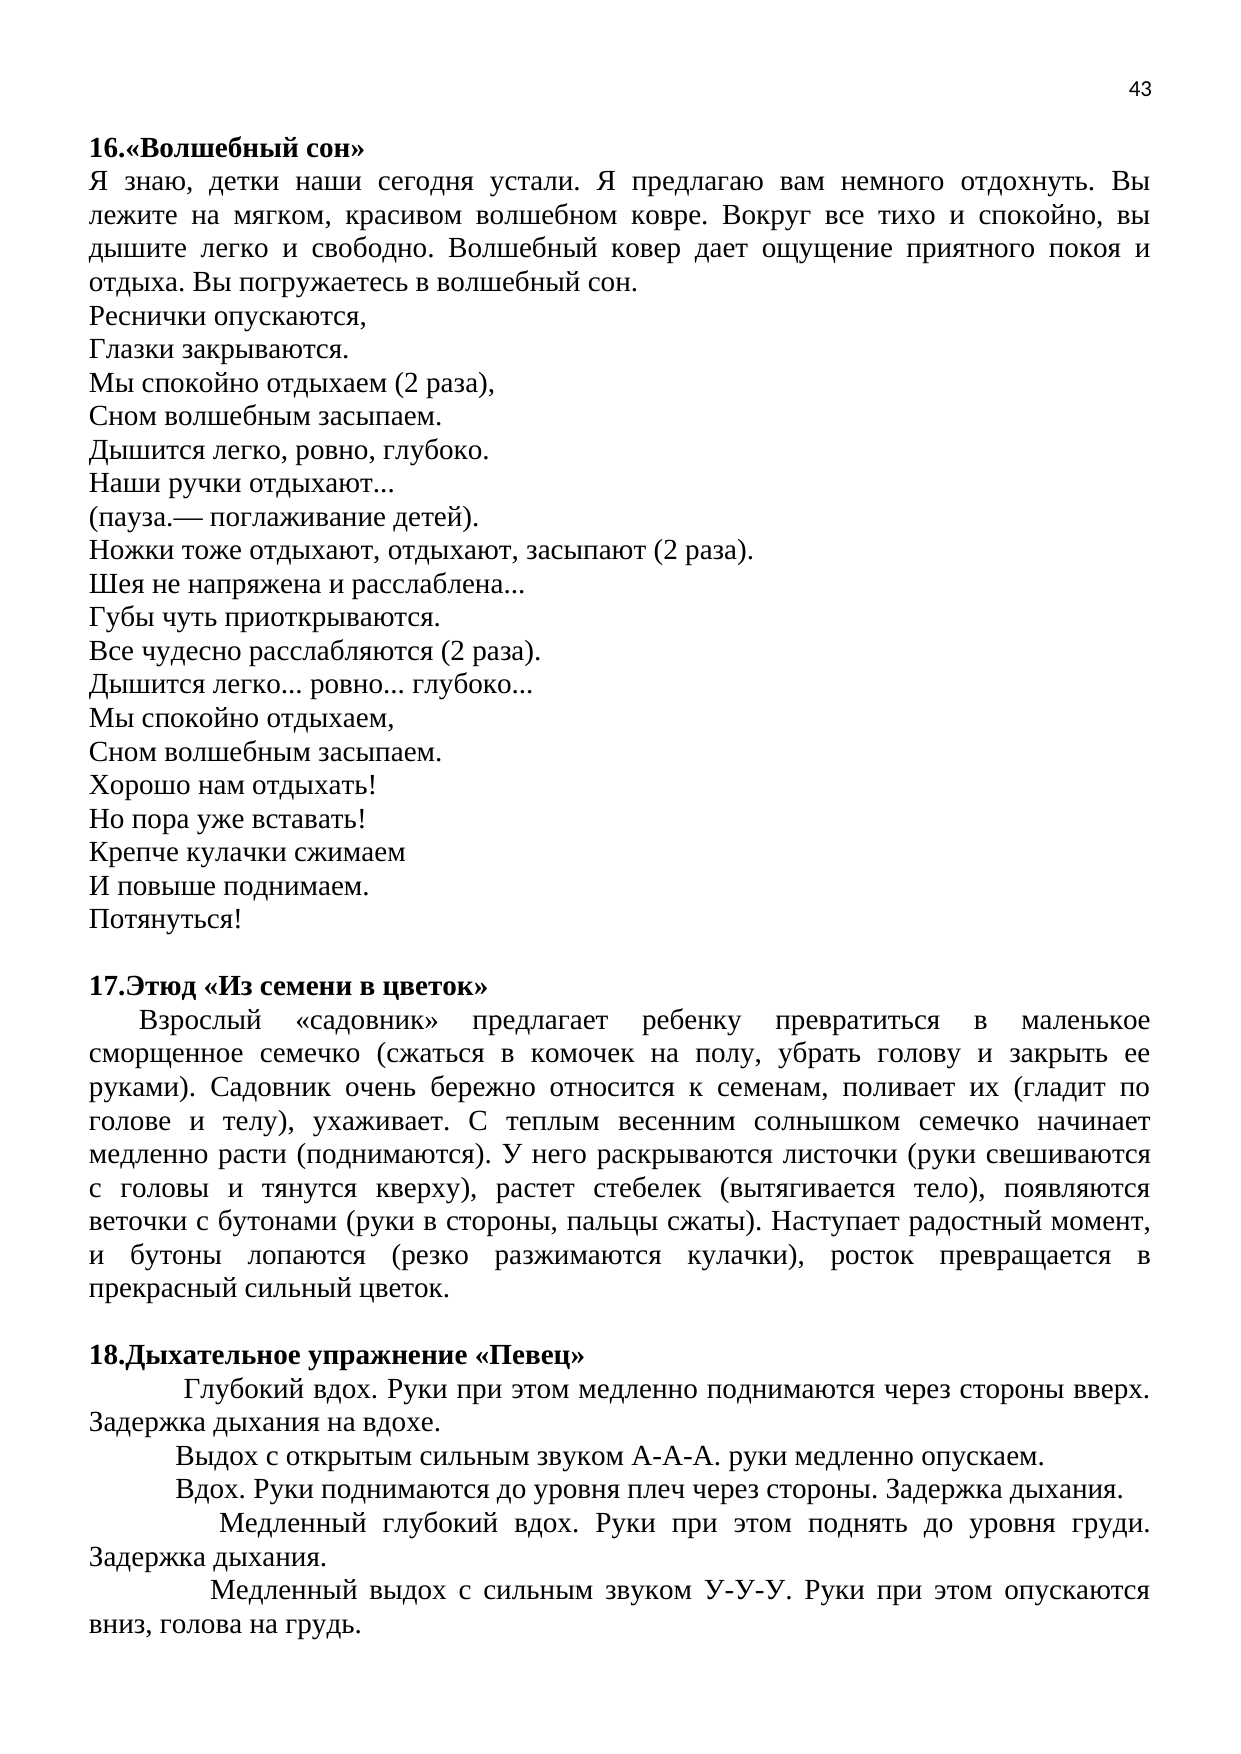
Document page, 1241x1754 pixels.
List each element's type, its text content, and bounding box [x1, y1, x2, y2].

text Медленный глубокий вдох. Руки при этом поднять до уровня груди. Задержка дыхания. [89, 1505, 1152, 1572]
text Губы чуть приоткрываются. [89, 599, 1152, 633]
text Потянуться! [89, 901, 1152, 935]
text 17.Этюд «Из семени в цветок» [89, 968, 1152, 1002]
text Вдох. Руки поднимаются до уровня плеч через стороны. Задержка дыхания. [89, 1472, 1152, 1505]
text Мы спокойно отдыхаем, [89, 700, 1152, 734]
text Но пора уже вставать! [89, 801, 1152, 834]
text Глубокий вдох. Руки при этом медленно поднимаются через стороны вверх. Задержка дыхания на вдохе. [89, 1371, 1152, 1438]
text Дышится легко, ровно, глубоко. [89, 432, 1152, 465]
text Мы спокойно отдыхаем (2 раза), [89, 365, 1152, 398]
text Все чудесно расслабляются (2 раза). [89, 633, 1152, 667]
text Сном волшебным засыпаем. [89, 734, 1152, 767]
text И повыше поднимаем. [89, 868, 1152, 901]
text Выдох с открытым сильным звуком А-А-А. руки медленно опускаем. [89, 1438, 1152, 1472]
text Реснички опускаются, [89, 298, 1152, 331]
text Я знаю, детки наши сегодня устали. Я предлагаю вам немного отдохнуть. Вы лежите на мягком, красивом волшебном ковре. Вокруг все тихо и спокойно, вы дышите легко и свободно. Волшебный ковер дает ощущение приятного покоя и отдыха. Вы погружаетесь в волшебный сон. [89, 163, 1152, 298]
text 16.«Волшебный сон» [89, 130, 1152, 163]
text Ножки тоже отдыхают, отдыхают, засыпают (2 раза). [89, 532, 1152, 566]
text Крепче кулачки сжимаем [89, 834, 1152, 868]
text (пауза.— поглаживание детей). [89, 499, 1152, 532]
text Глазки закрываются. [89, 331, 1152, 365]
text Шея не напряжена и расслаблена... [89, 566, 1152, 599]
text Медленный выдох с сильным звуком У-У-У. Руки при этом опускаются вниз, голова на грудь. [89, 1572, 1152, 1639]
text Дышится легко... ровно... глубоко... [89, 667, 1152, 700]
text Наши ручки отдыхают... [89, 465, 1152, 499]
text 18.Дыхательное упражнение «Певец» [89, 1337, 1152, 1371]
text Хорошо нам отдыхать! [89, 767, 1152, 801]
text Сном волшебным засыпаем. [89, 398, 1152, 432]
text Взрослый «садовник» предлагает ребенку превратиться в маленькое сморщенное семечко (сжаться в комочек на полу, убрать голову и закрыть ее руками). Садовник очень бережно относится к семенам, поливает их (гладит по голове и телу), ухаживает. С теплым весенним солнышком семечко начинает медленно расти (поднимаются). У него раскрываются листочки (руки свешиваются с головы и тянутся кверху), растет стебелек (вытягивается тело), появляются веточки с бутонами (руки в стороны, пальцы сжаты). Наступает радостный момент, и бутоны лопаются (резко разжимаются кулачки), росток превращается в прекрасный сильный цветок. [89, 1002, 1152, 1304]
